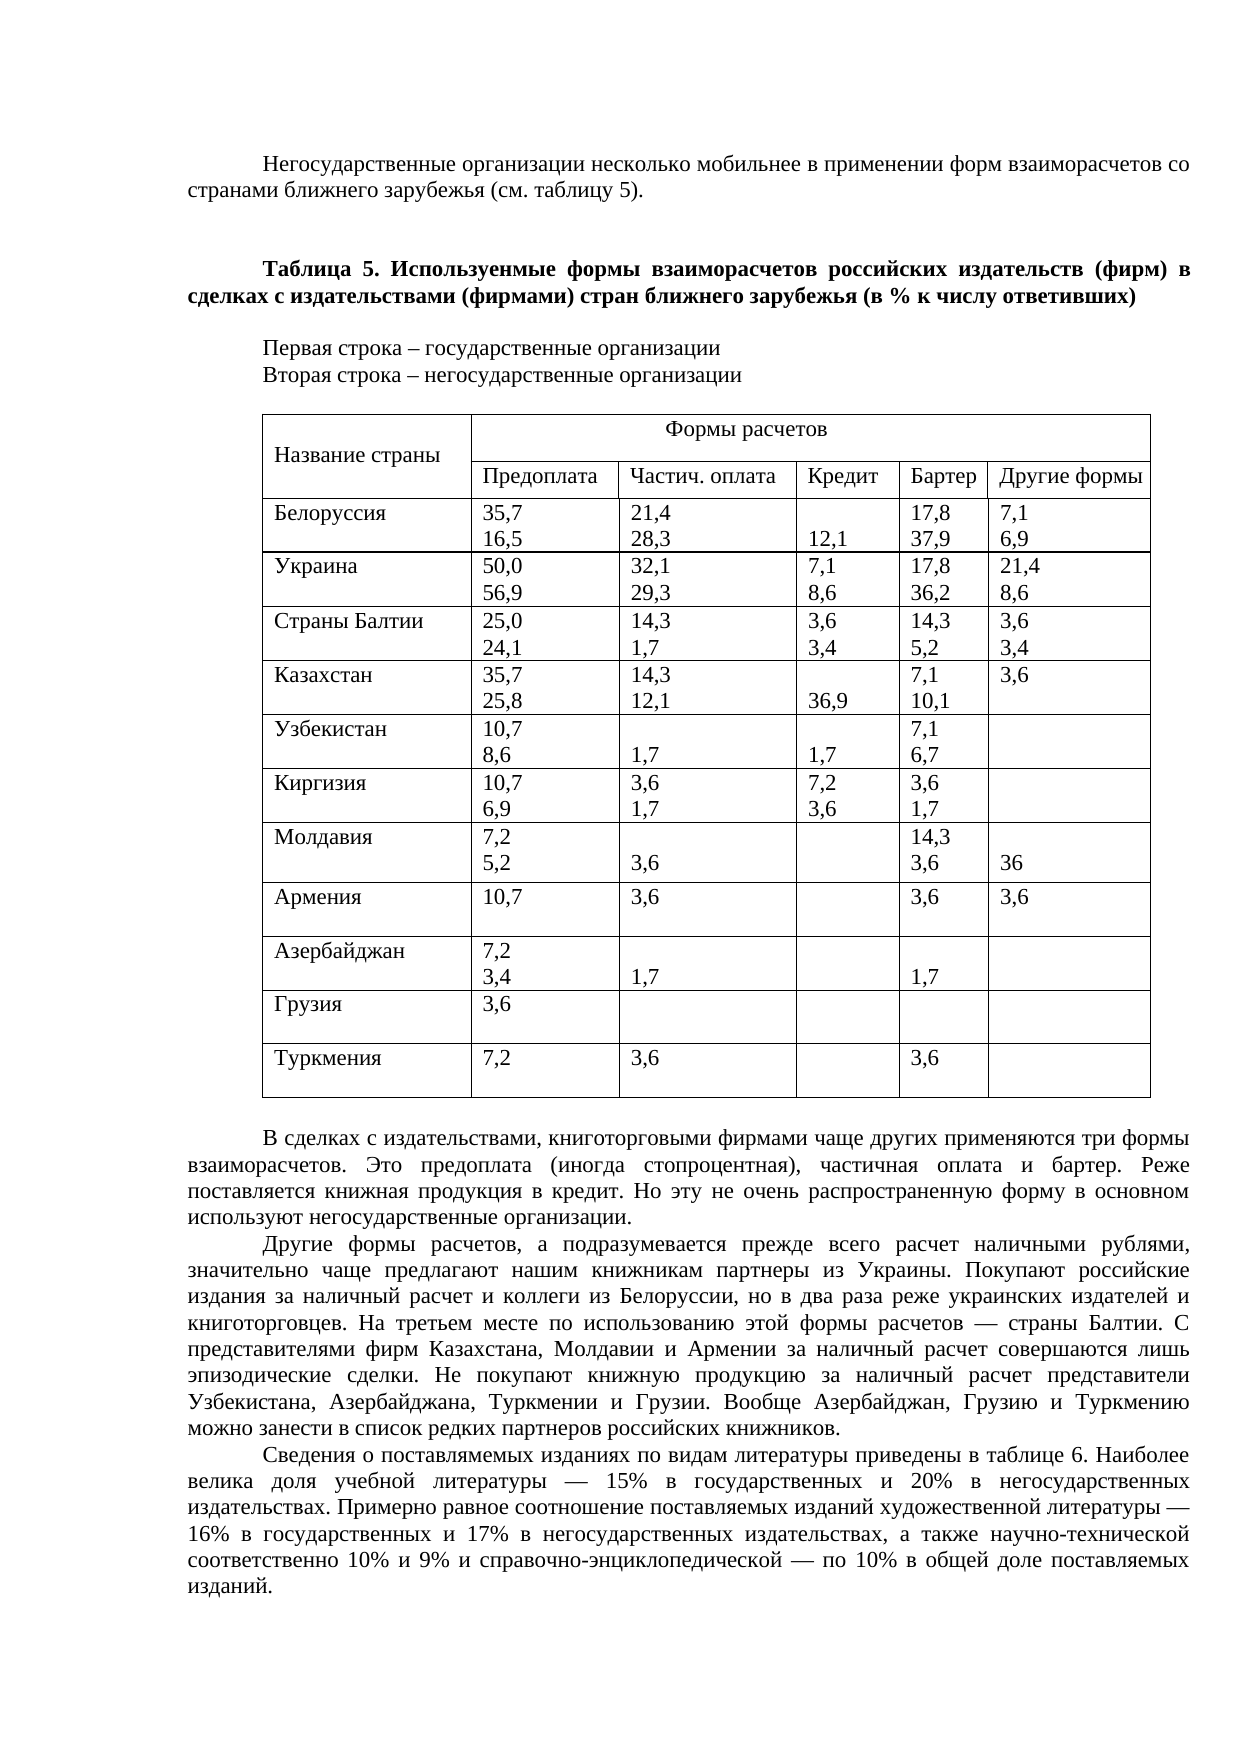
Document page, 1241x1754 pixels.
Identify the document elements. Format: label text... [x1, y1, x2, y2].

table_cell Азербайджан [263, 937, 471, 989]
table_cell Бартер [900, 462, 987, 498]
table_cell [797, 937, 899, 989]
table_cell [797, 823, 899, 882]
table_cell 3,6 [620, 823, 796, 882]
table_cell [989, 715, 1150, 768]
table_cell 17,8 36,2 [900, 553, 988, 606]
table_cell 17,8 37,9 [900, 499, 988, 551]
table_cell 3,6 3,4 [797, 607, 899, 660]
table_cell 10,7 6,9 [472, 769, 619, 822]
table_cell Казахстан [263, 661, 471, 714]
table_header Название страны [263, 415, 471, 498]
table_cell 3,6 1,7 [620, 769, 796, 822]
table_cell 14,3 3,6 [900, 823, 988, 882]
text Таблица 5. Используенмые формы взаиморасчетов российских издательств (фирм) в сделках с издательствами (фирмами) стран ближнего зарубежья (в % к числу ответивших) [187, 255, 1192, 308]
table_cell Белоруссия [263, 499, 471, 551]
table_cell 12,1 [797, 499, 899, 551]
text В сделках с издательствами, книготорговыми фирмами чаще других применяются три формы взаиморасчетов. Это предоплата (иногда стопроцентная), частичная оплата и бартер. Реже поставляется книжная продукция в кредит. Но эту не очень распространенную форму в основном используют негосударственные организации. [187, 1124, 1192, 1230]
table_cell [797, 1044, 899, 1097]
table_cell 3,6 [989, 661, 1150, 714]
table_cell 7,2 5,2 [472, 823, 619, 882]
table_cell 3,6 [900, 883, 988, 936]
table_cell 10,7 [472, 883, 619, 936]
table_cell 7,1 6,9 [989, 499, 1150, 551]
text Вторая строка – негосударственные организации [187, 361, 1192, 387]
table_cell 14,3 1,7 [620, 607, 796, 660]
table_cell Кредит [797, 462, 899, 498]
table_cell [989, 991, 1150, 1043]
text Негосударственные организации несколько мобильнее в применении форм взаиморасчетов со странами ближнего зарубежья (см. таблицу 5). [187, 150, 1192, 203]
table_cell Молдавия [263, 823, 471, 882]
table_cell Узбекистан [263, 715, 471, 768]
table_cell 1,7 [797, 715, 899, 768]
table_cell [989, 1044, 1150, 1097]
table_cell 35,7 16,5 [472, 499, 619, 551]
table_cell [989, 769, 1150, 822]
table_cell Туркмения [263, 1044, 471, 1097]
table_cell 3,6 [620, 1044, 796, 1097]
text Другие формы расчетов, а подразумевается прежде всего расчет наличными рублями, значительно чаще предлагают нашим книжникам партнеры из Украины. Покупают российские издания за наличный расчет и коллеги из Белоруссии, но в два раза реже украинских издателей и книготорговцев. На третьем месте по использованию этой формы расчетов — страны Балтии. С представителями фирм Казахстана, Молдавии и Армении за наличный расчет совершаются лишь эпизодические сделки. Не покупают книжную продукцию за наличный расчет представители Узбекистана, Азербайджана, Туркмении и Грузии. Вообще Азербайджан, Грузию и Туркмению можно занести в список редких партнеров российских книжников. [187, 1230, 1192, 1441]
table_cell [620, 991, 796, 1043]
table_cell 36,9 [797, 661, 899, 714]
table_cell 3,6 3,4 [989, 607, 1150, 660]
table_cell 21,4 28,3 [620, 499, 796, 551]
table_cell Украина [263, 553, 471, 606]
table_cell 25,0 24,1 [472, 607, 619, 660]
table_cell [797, 991, 899, 1043]
table_cell [989, 937, 1150, 989]
table_cell Страны Балтии [263, 607, 471, 660]
table_cell 7,1 10,1 [900, 661, 988, 714]
table_cell Армения [263, 883, 471, 936]
table_header Формы расчетов [472, 415, 1150, 461]
table_cell Другие формы [988, 462, 1150, 498]
table_cell 1,7 [900, 937, 988, 989]
table_cell Предоплата [472, 462, 618, 498]
table_cell [900, 991, 988, 1043]
table_cell Киргизия [263, 769, 471, 822]
table_cell 14,3 5,2 [900, 607, 988, 660]
table_cell 7,1 8,6 [797, 553, 899, 606]
table_cell Частич. оплата [619, 462, 796, 498]
table_cell 10,7 8,6 [472, 715, 619, 768]
table_cell Грузия [263, 991, 471, 1043]
table_cell 3,6 [989, 883, 1150, 936]
table_cell 1,7 [620, 715, 796, 768]
table_cell 21,4 8,6 [989, 553, 1150, 606]
table_cell 7,2 [472, 1044, 619, 1097]
table_cell 3,6 [472, 991, 619, 1043]
table_cell 35,7 25,8 [472, 661, 619, 714]
text Первая строка – государственные организации [187, 334, 1192, 361]
table_cell 7,2 3,4 [472, 937, 619, 989]
text Сведения о поставлямемых изданиях по видам литературы приведены в таблице 6. Наиболее велика доля учебной литературы — 15% в государственных и 20% в негосударственных издательствах. Примерно равное соотношение поставляемых изданий художественной литературы — 16% в государственных и 17% в негосударственных издательствах, а также научно-технической соответственно 10% и 9% и справочно-энциклопедической — по 10% в общей доле поставляемых изданий. [187, 1441, 1192, 1599]
table_cell 3,6 [620, 883, 796, 936]
table_cell 3,6 [900, 1044, 988, 1097]
table_cell 36 [989, 823, 1150, 882]
table_cell 32,1 29,3 [620, 553, 796, 606]
table_cell 3,6 1,7 [900, 769, 988, 822]
table_cell [797, 883, 899, 936]
table_cell 7,1 6,7 [900, 715, 988, 768]
table_cell 50,0 56,9 [472, 553, 619, 606]
table_cell 7,2 3,6 [797, 769, 899, 822]
table_cell 14,3 12,1 [620, 661, 796, 714]
table_cell 1,7 [620, 937, 796, 989]
